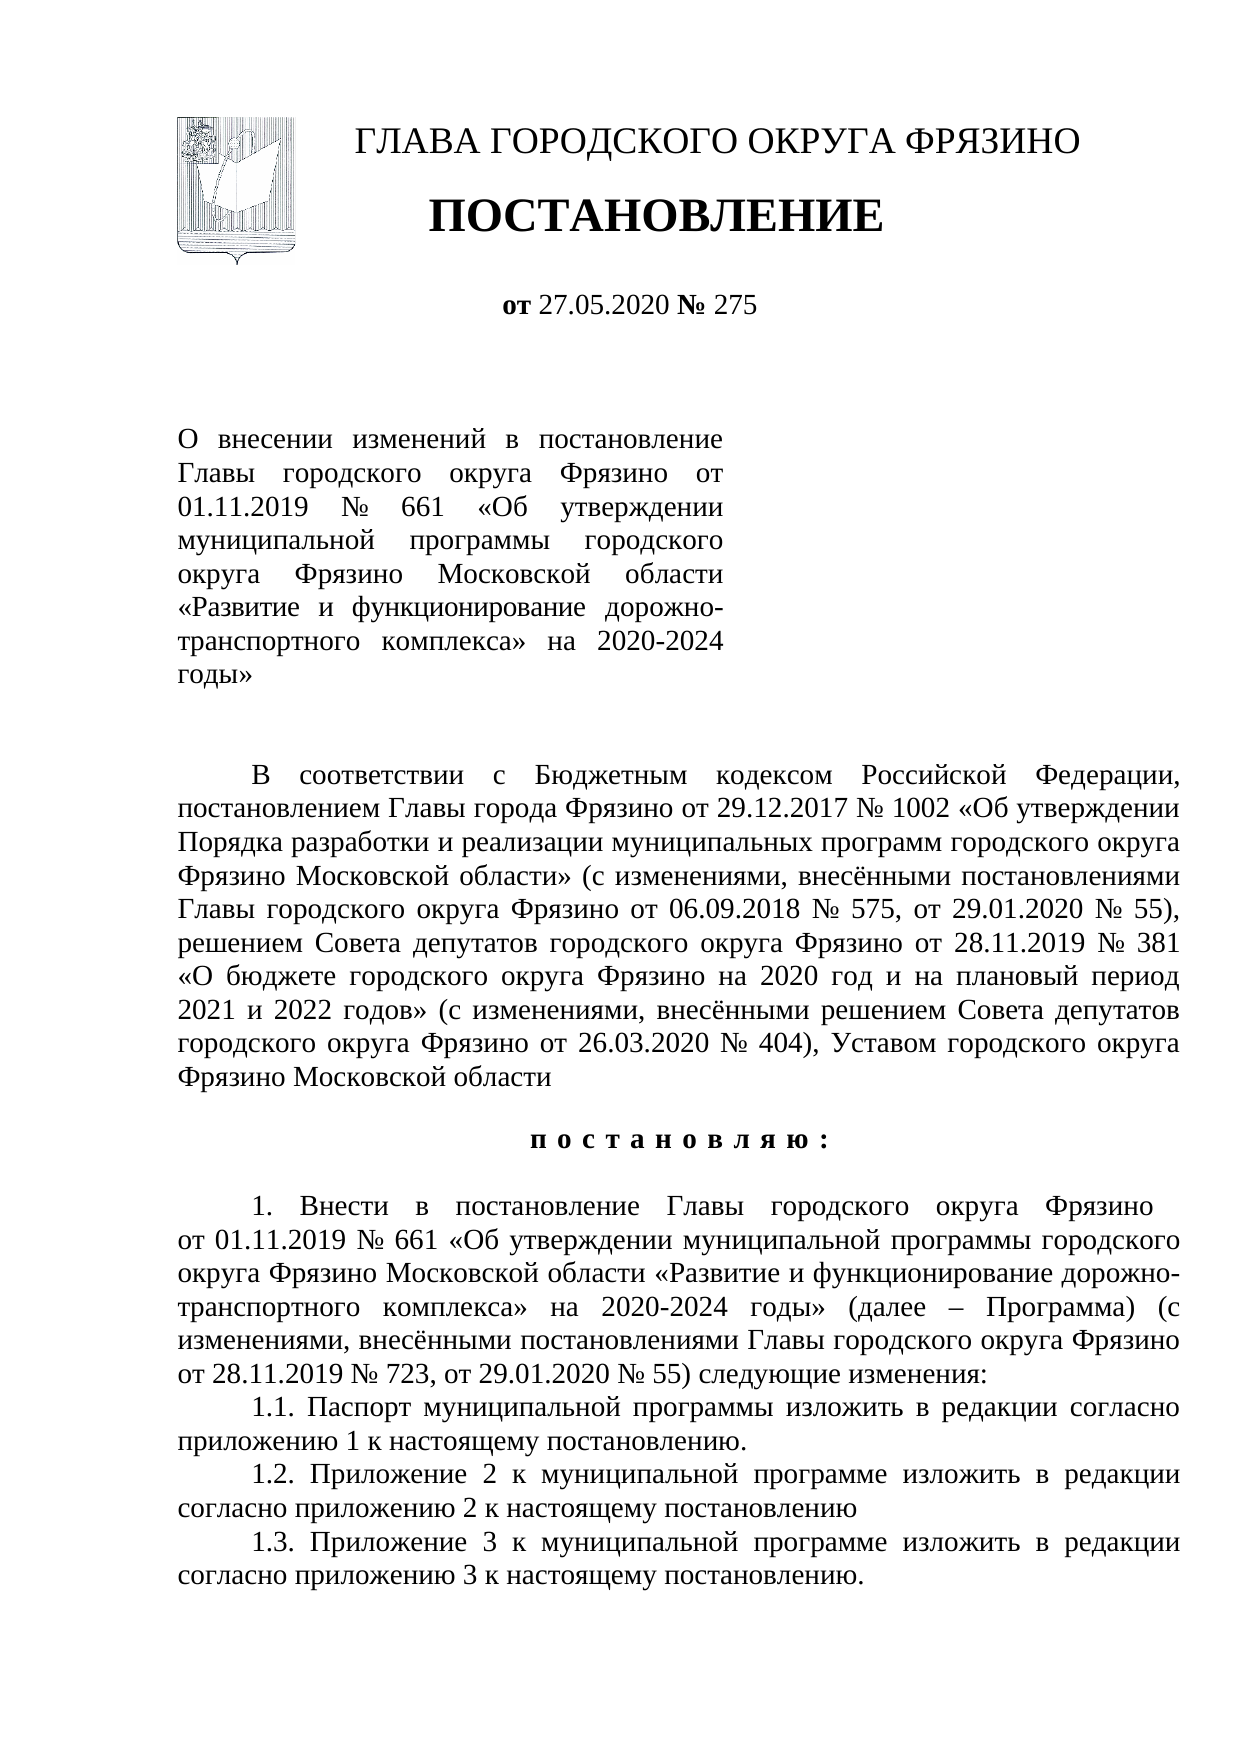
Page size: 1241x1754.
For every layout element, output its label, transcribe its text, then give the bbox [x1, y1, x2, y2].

text О внесении изменений в постановление Главы городского округа Фрязино от 01.11.2019 № 661 «Об утверждении муниципальной программы городского округа Фрязино Московской области «Развитие и функционирование дорожно-транспортного комплекса» на 2020-2024 годы» [177, 422, 723, 690]
text 1.2. Приложение 2 к муниципальной программе изложить в редакции согласно приложению 2 к настоящему постановлению [177, 1457, 1181, 1524]
text В соответствии с Бюджетным кодексом Российской Федерации, постановлением Главы города Фрязино от 29.12.2017 № 1002 «Об утверждении Порядка разработки и реализации муниципальных программ городского округа Фрязино Московской области» (с изменениями, внесёнными постановлениями Главы городского округа Фрязино от 06.09.2018 № 575, от 29.01.2020 № 55), решением Совета депутатов городского округа Фрязино от 28.11.2019 № 381 «О бюджете городского округа Фрязино на 2020 год и на плановый период 2021 и 2022 годов» (с изменениями, внесёнными решением Совета депутатов городского округа Фрязино от 26.03.2020 № 404), Уставом городского округа Фрязино Московской области [177, 757, 1181, 1092]
text от 27.05.2020 № 275 [369, 287, 1181, 321]
text постановляю: [177, 1121, 1181, 1155]
text 1.3. Приложение 3 к муниципальной программе изложить в редакции согласно приложению 3 к настоящему постановлению. [177, 1524, 1181, 1591]
subtitle ПОСТАНОВЛЕНИЕ [428, 186, 1181, 241]
text 1.1. Паспорт муниципальной программы изложить в редакции согласно приложению 1 к настоящему постановлению. [177, 1389, 1181, 1457]
text 1. Внести в постановление Главы городского округа Фрязино от 01.11.2019 № 661 «Об утверждении муниципальной программы городского округа Фрязино Московской области «Развитие и функционирование дорожно-транспортного комплекса» на 2020-2024 годы» (далее – Программа) (с изменениями, внесёнными постановлениями Главы городского округа Фрязино от 28.11.2019 № 723, от 29.01.2020 № 55) следующие изменения: [177, 1188, 1181, 1389]
picture [177, 117, 296, 265]
subtitle ГЛАВА ГОРОДСКОГО ОКРУГА ФРЯЗИНО [354, 118, 1181, 161]
